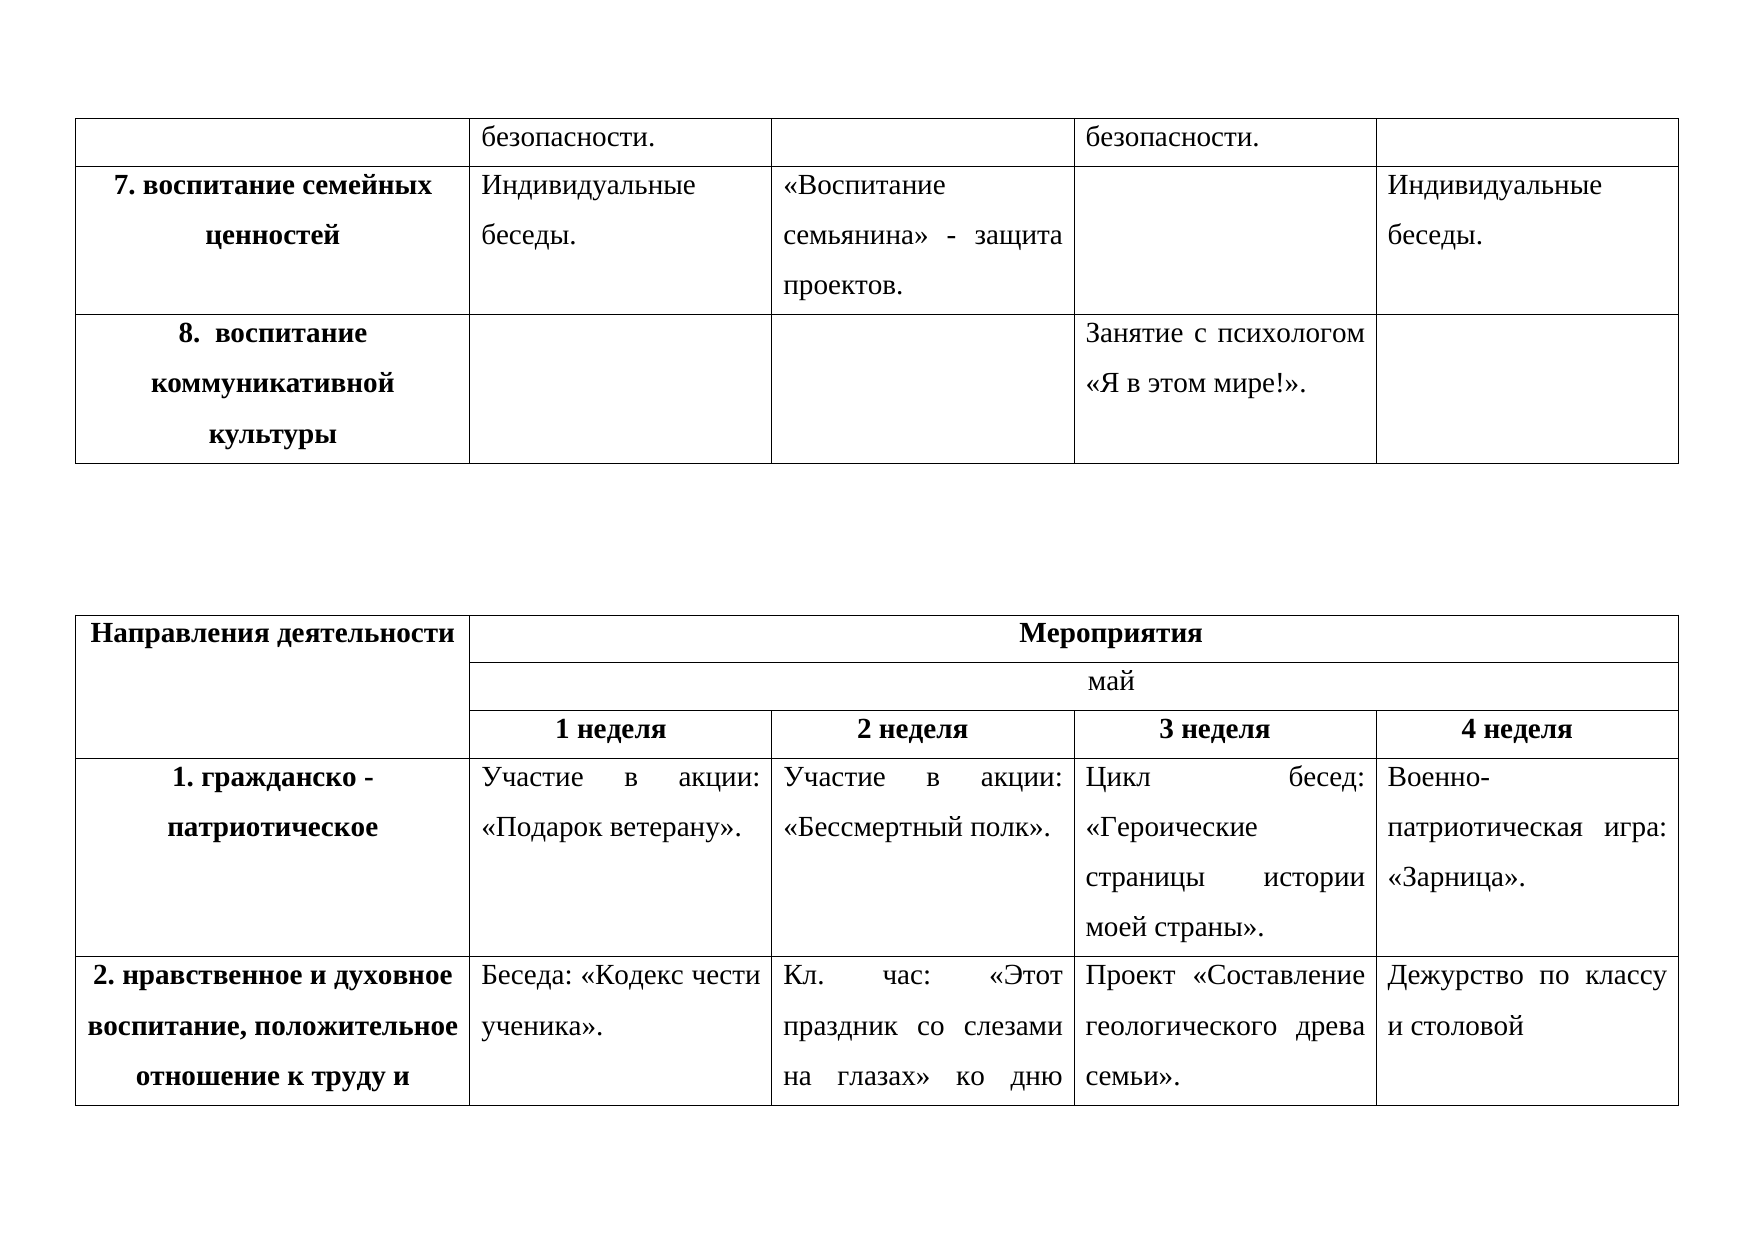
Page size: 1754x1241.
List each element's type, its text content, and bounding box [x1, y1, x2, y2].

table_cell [772, 957, 1074, 1104]
table_cell Участие в акции: «Подарок ветерану». [470, 759, 771, 956]
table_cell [1075, 119, 1376, 166]
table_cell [76, 957, 469, 1104]
table_cell Участие в акции: «Бессмертный полк». [772, 759, 1074, 956]
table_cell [76, 119, 469, 166]
table_header Мероприятия [470, 616, 1678, 662]
table_cell Занятие с психологом «Я в этом мире!». [1075, 315, 1376, 462]
table_cell 3 неделя [1075, 711, 1376, 758]
table_cell 1 неделя [470, 711, 771, 758]
table_cell 1. гражданско - патриотическое [76, 759, 469, 956]
table_cell 2 неделя [772, 711, 1074, 758]
table_header Направления деятельности [76, 616, 469, 758]
table_cell [1377, 119, 1678, 166]
table_cell Индивидуальные беседы. [470, 167, 771, 314]
table_cell 7. воспитание семейных ценностей [76, 167, 469, 314]
table_cell 4 неделя [1377, 711, 1678, 758]
table_cell Индивидуальные беседы. [1377, 167, 1678, 314]
table_cell [772, 315, 1074, 462]
table_cell [1377, 315, 1678, 462]
table_cell 8. воспитание коммуникативной культуры [76, 315, 469, 462]
table_cell [1075, 167, 1376, 314]
table_cell Цикл бесед: «Героические страницы истории моей страны». [1075, 759, 1376, 956]
table_cell Военно-патриотическая игра: «Зарница». [1377, 759, 1678, 956]
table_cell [470, 957, 771, 1104]
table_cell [1075, 957, 1376, 1104]
table_cell [470, 315, 771, 462]
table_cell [1377, 957, 1678, 1104]
table_cell «Воспитание семьянина» - защита проектов. [772, 167, 1074, 314]
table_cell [470, 119, 771, 166]
table_cell май [470, 663, 1678, 710]
table_cell [772, 119, 1074, 166]
